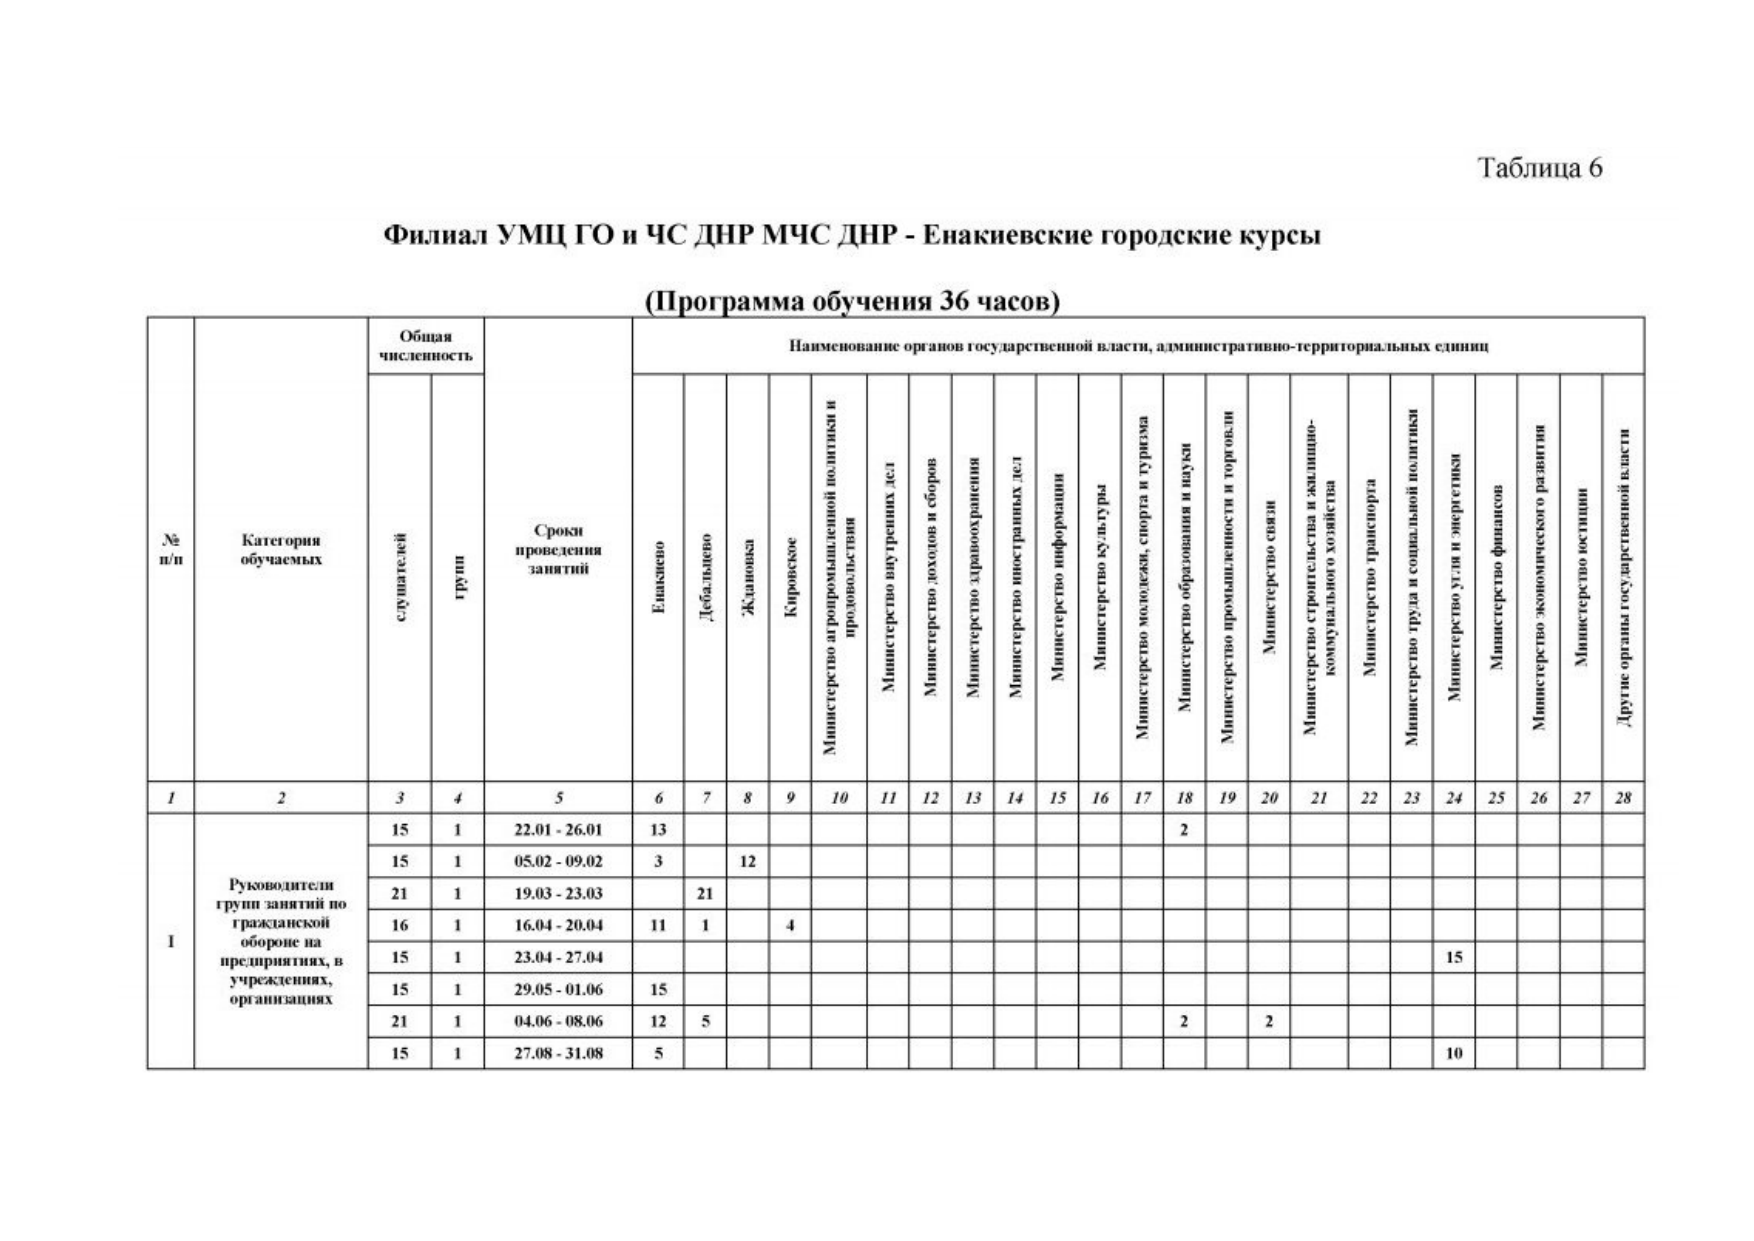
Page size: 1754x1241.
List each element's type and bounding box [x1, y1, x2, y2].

picture [118, 147, 1679, 1102]
